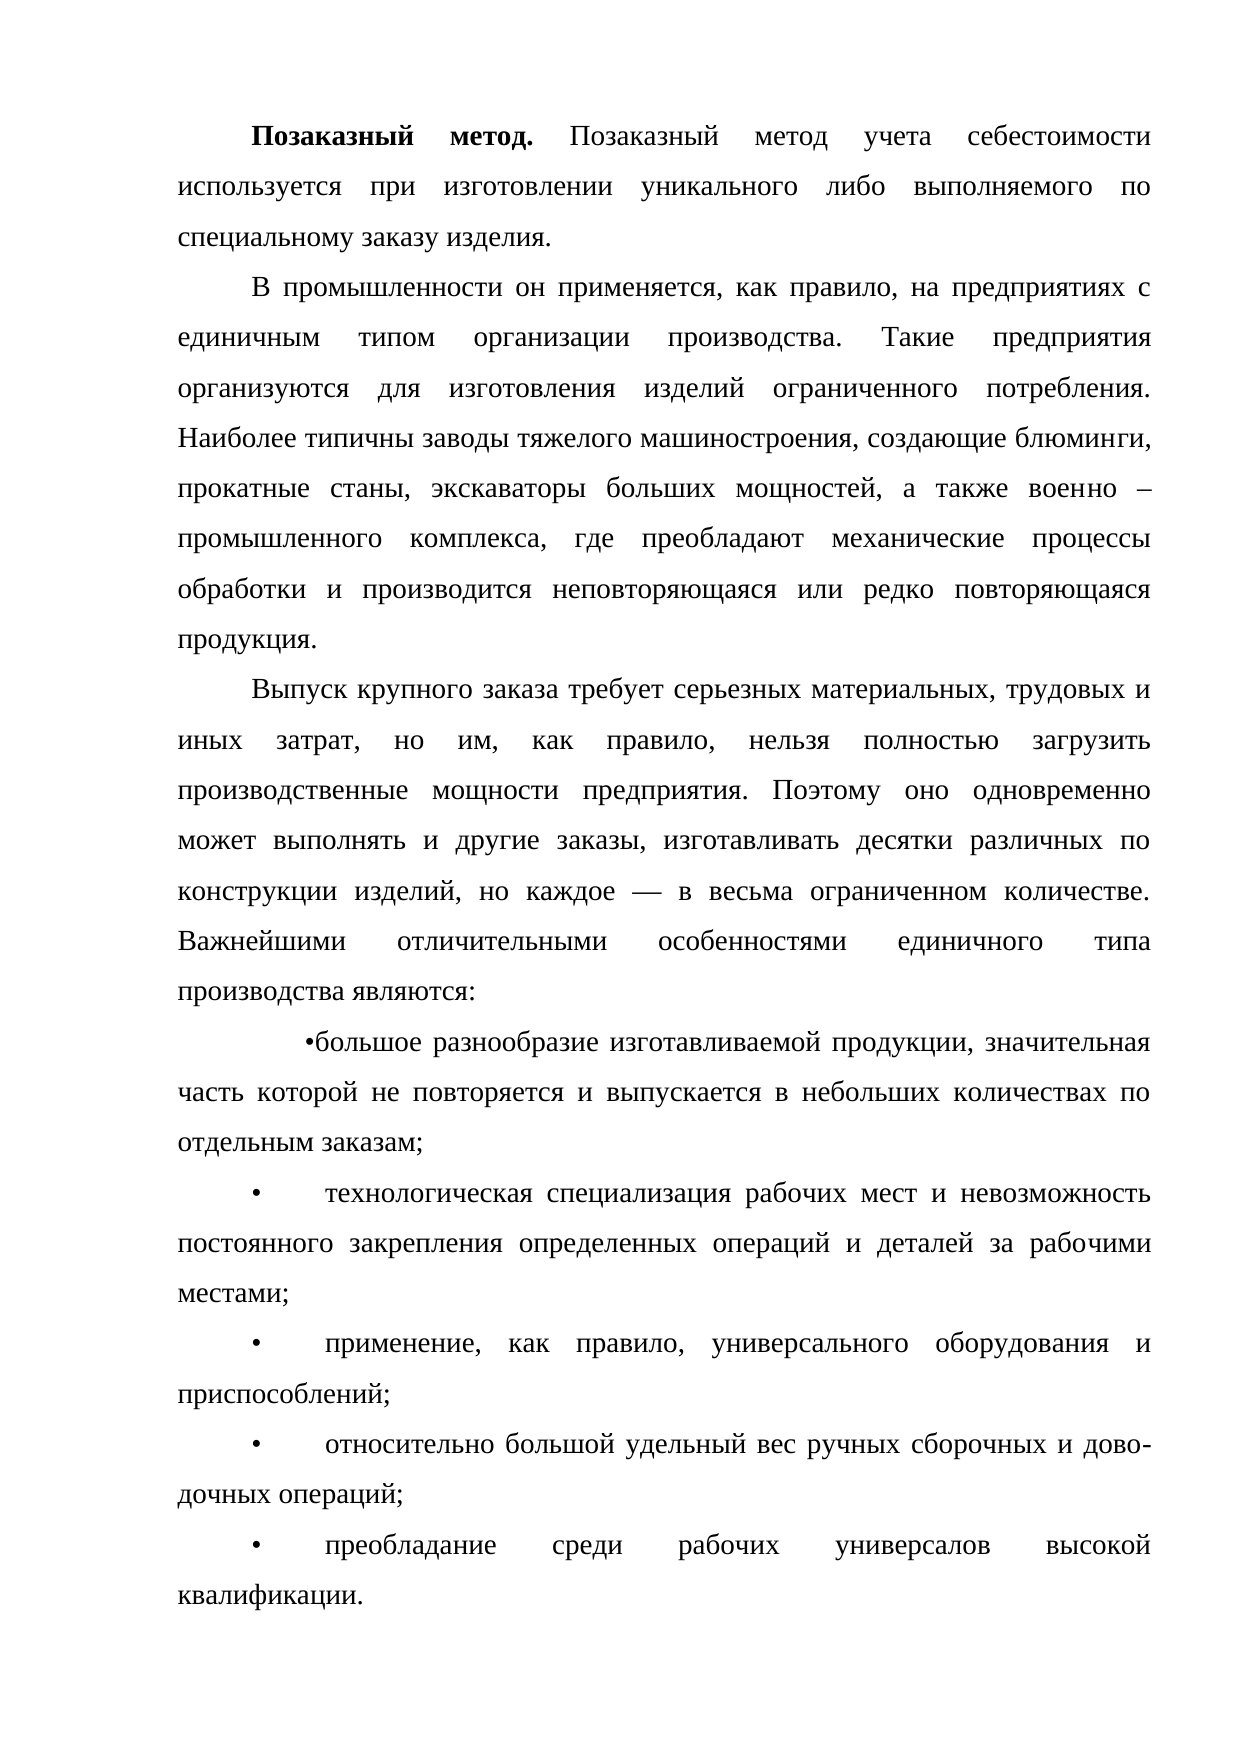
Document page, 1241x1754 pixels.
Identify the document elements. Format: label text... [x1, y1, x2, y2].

list относительно большой удельный вес ручных сборочных и доводочных операций; [177, 1426, 1152, 1510]
list технологическая специализация рабочих мест и невозможность постоянного закрепления определенных операций и деталей за рабочими местами; [177, 1175, 1152, 1309]
text Позаказный метод. Позаказный метод учета себестоимости используется при изготовлении уникального либо выполняемого по специальному заказу изделия. [177, 118, 1152, 252]
list преобладание среди рабочих универсалов высокой квалификации. [177, 1527, 1152, 1611]
text •большое разнообразие изготавливаемой продукции, значительная часть которой не повторяется и выпускается в небольших количествах по отдельным заказам; [177, 1024, 1152, 1158]
text В промышленности он применяется, как правило, на предприятиях с единичным типом организации производства. Такие предприятия организуются для изготовления изделий ограниченного потребления. Наиболее типичны заводы тяжелого машиностроения, создающие блюминги, прокатные станы, экскаваторы больших мощностей, а также военно – промышленного комплекса, где преобладают механические процессы обработки и производится неповторяющаяся или редко повторяющаяся продукция. [177, 269, 1152, 655]
text Выпуск крупного заказа требует серьезных материальных, трудовых и иных затрат, но им, как правило, нельзя полностью загрузить производственные мощности предприятия. Поэтому оно одновременно может выполнять и другие заказы, изготавливать десятки различных по конструкции изделий, но каждое — в весьма ограниченном количестве. Важнейшими отличительными особенностями единичного типа производства являются: [177, 672, 1152, 1007]
list применение, как правило, универсального оборудования и приспособлений; [177, 1326, 1152, 1409]
